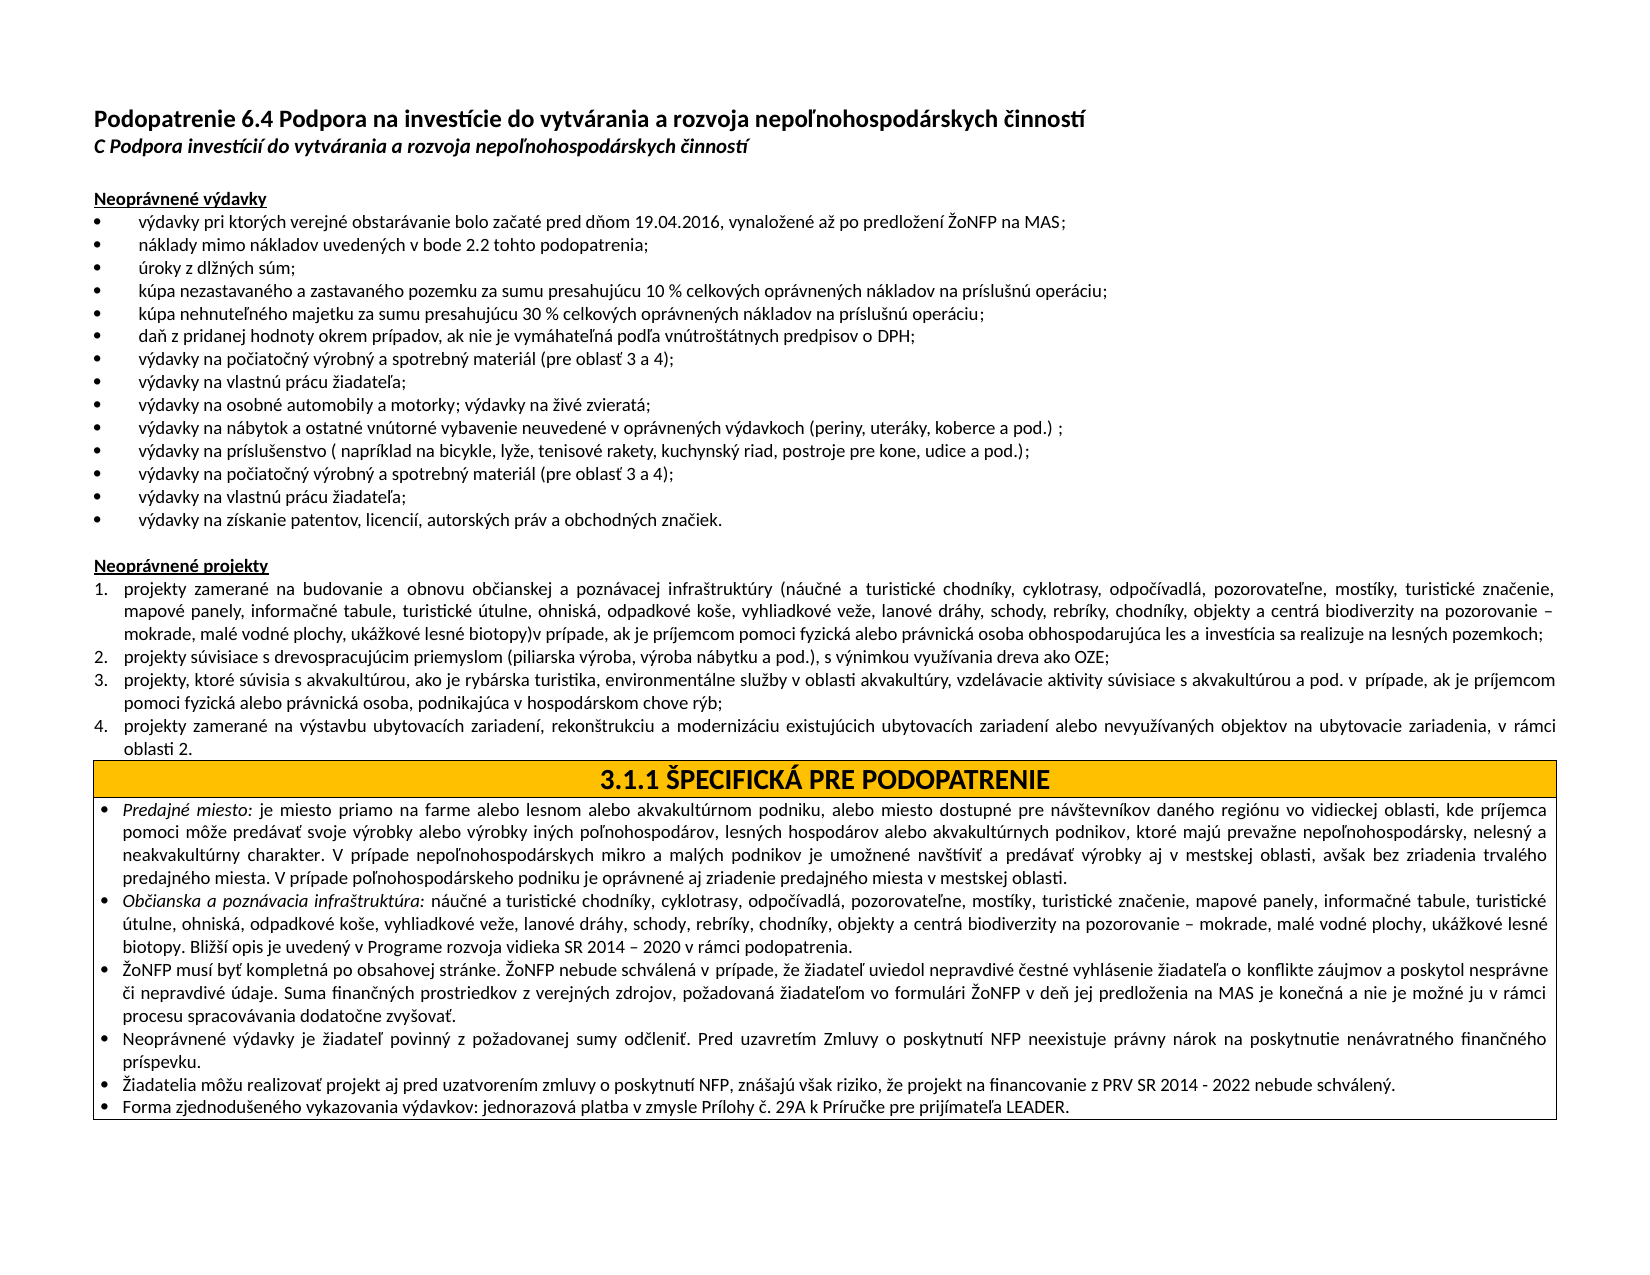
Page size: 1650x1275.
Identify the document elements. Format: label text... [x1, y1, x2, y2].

list výdavky pri ktorých verejné obstarávanie bolo začaté pred dňom 19.04.2016, vynaložené až po predložení ŽoNFP na MAS; [94, 210, 1556, 233]
list úroky z dlžných súm; [94, 256, 1556, 279]
list daň z pridanej hodnoty okrem prípadov, ak nie je vymáhateľná podľa vnútroštátnych predpisov o DPH; [94, 325, 1556, 348]
table_header 3.1.1 ŠpecificKÁ PRE PODOPATRENIE [94, 761, 1556, 797]
list výdavky na príslušenstvo ( napríklad na bicykle, lyže, tenisové rakety, kuchynský riad, postroje pre kone, udice a pod.); [94, 439, 1556, 462]
list výdavky na získanie patentov, licencií, autorských práv a obchodných značiek. [94, 508, 1556, 531]
list projekty zamerané na výstavbu ubytovacích zariadení, rekonštrukciu a modernizáciu existujúcich ubytovacích zariadení alebo nevyužívaných objektov na ubytovacie zariadenia, v rámci oblasti 2. [94, 714, 1556, 760]
list projekty zamerané na budovanie a obnovu občianskej a poznávacej infraštruktúry (náučné a turistické chodníky, cyklotrasy, odpočívadlá, pozorovateľne, mostíky, turistické značenie, mapové panely, informačné tabule, turistické útulne, ohniská, odpadkové koše, vyhliadkové veže, lanové dráhy, schody, rebríky, chodníky, objekty a centrá biodiverzity na pozorovanie – mokrade, malé vodné plochy, ukážkové lesné biotopy)v prípade, ak je príjemcom pomoci fyzická alebo právnická osoba obhospodarujúca les a investícia sa realizuje na lesných pozemkoch; [94, 577, 1556, 646]
list výdavky na vlastnú prácu žiadateľa; [94, 485, 1556, 508]
list výdavky na počiatočný výrobný a spotrebný materiál (pre oblasť 3 a 4); [94, 462, 1556, 485]
text Podopatrenie 6.4 Podpora na investície do vytvárania a rozvoja nepoľnohospodárskych činností [94, 103, 1556, 134]
list projekty súvisiace s drevospracujúcim priemyslom (piliarska výroba, výroba nábytku a pod.), s výnimkou využívania dreva ako OZE; [94, 646, 1556, 668]
list kúpa nehnuteľného majetku za sumu presahujúcu 30 % celkových oprávnených nákladov na príslušnú operáciu; [94, 302, 1556, 325]
list náklady mimo nákladov uvedených v bode 2.2 tohto podopatrenia; [94, 233, 1556, 256]
text Neoprávnené projekty [94, 554, 1556, 577]
list výdavky na počiatočný výrobný a spotrebný materiál (pre oblasť 3 a 4); [94, 348, 1556, 371]
list výdavky na vlastnú prácu žiadateľa; [94, 371, 1556, 393]
text Neoprávnené výdavky [94, 187, 1556, 210]
text C Podpora investícií do vytvárania a rozvoja nepoľnohospodárskych činností [94, 134, 1556, 159]
list výdavky na osobné automobily a motorky; výdavky na živé zvieratá; [94, 393, 1556, 416]
list výdavky na nábytok a ostatné vnútorné vybavenie neuvedené v oprávnených výdavkoch (periny, uteráky, koberce a pod.) ; [94, 416, 1556, 439]
list kúpa nezastavaného a zastavaného pozemku za sumu presahujúcu 10 % celkových oprávnených nákladov na príslušnú operáciu; [94, 279, 1556, 302]
list projekty, ktoré súvisia s akvakultúrou, ako je rybárska turistika, environmentálne služby v oblasti akvakultúry, vzdelávacie aktivity súvisiace s akvakultúrou a pod. v prípade, ak je príjemcom pomoci fyzická alebo právnická osoba, podnikajúca v hospodárskom chove rýb; [94, 668, 1556, 714]
table_cell Predajné miesto: je miesto priamo na farme alebo lesnom alebo akvakultúrnom podniku, alebo miesto dostupné pre návštevníkov daného regiónu vo vidieckej oblasti, kde príjemca pomoci môže predávať svoje výrobky alebo výrobky iných poľnohospodárov, lesných hospodárov alebo akvakultúrnych podnikov, ktoré majú prevažne nepoľnohospodársky, nelesný a neakvakultúrny charakter. V prípade nepoľnohospodárskych mikro a malých podnikov je umožnené navštíviť a predávať výrobky aj v mestskej oblasti, avšak bez zriadenia trvalého predajného miesta. V prípade poľnohospodárskeho podniku je oprávnené aj zriadenie predajného miesta v mestskej oblasti. Občianska a poznávacia infraštruktúra: náučné a turistické chodníky, cyklotrasy, odpočívadlá, pozorovateľne, mostíky, turistické značenie, mapové panely, informačné tabule, turistické útulne, ohniská, odpadkové koše, vyhliadkové veže, lanové dráhy, schody, rebríky, chodníky, objekty a centrá biodiverzity na pozorovanie – mokrade, malé vodné plochy, ukážkové lesné biotopy. Bližší opis je uvedený v Programe rozvoja vidieka SR 2014 – 2020 v rámci podopatrenia. ŽoNFP musí byť kompletná po obsahovej stránke. ŽoNFP nebude schválená v prípade, že žiadateľ uviedol nepravdivé čestné vyhlásenie žiadateľa o konflikte záujmov a poskytol nesprávne či nepravdivé údaje. Suma finančných prostriedkov z verejných zdrojov, požadovaná žiadateľom vo formulári ŽoNFP v deň jej predloženia na MAS je konečná a nie je možné ju v rámci procesu spracovávania dodatočne zvyšovať. Neoprávnené výdavky je žiadateľ povinný z požadovanej sumy odčleniť. Pred uzavretím Zmluvy o poskytnutí NFP neexistuje právny nárok na poskytnutie nenávratného finančného príspevku. Žiadatelia môžu realizovať projekt aj pred uzatvorením zmluvy o poskytnutí NFP, znášajú však riziko, že projekt na financovanie z PRV SR 2014 - 2022 nebude schválený. Forma zjednodušeného vykazovania výdavkov: jednorazová platba v zmysle Prílohy č. 29A k Príručke pre prijímateľa LEADER. [94, 798, 1556, 1119]
